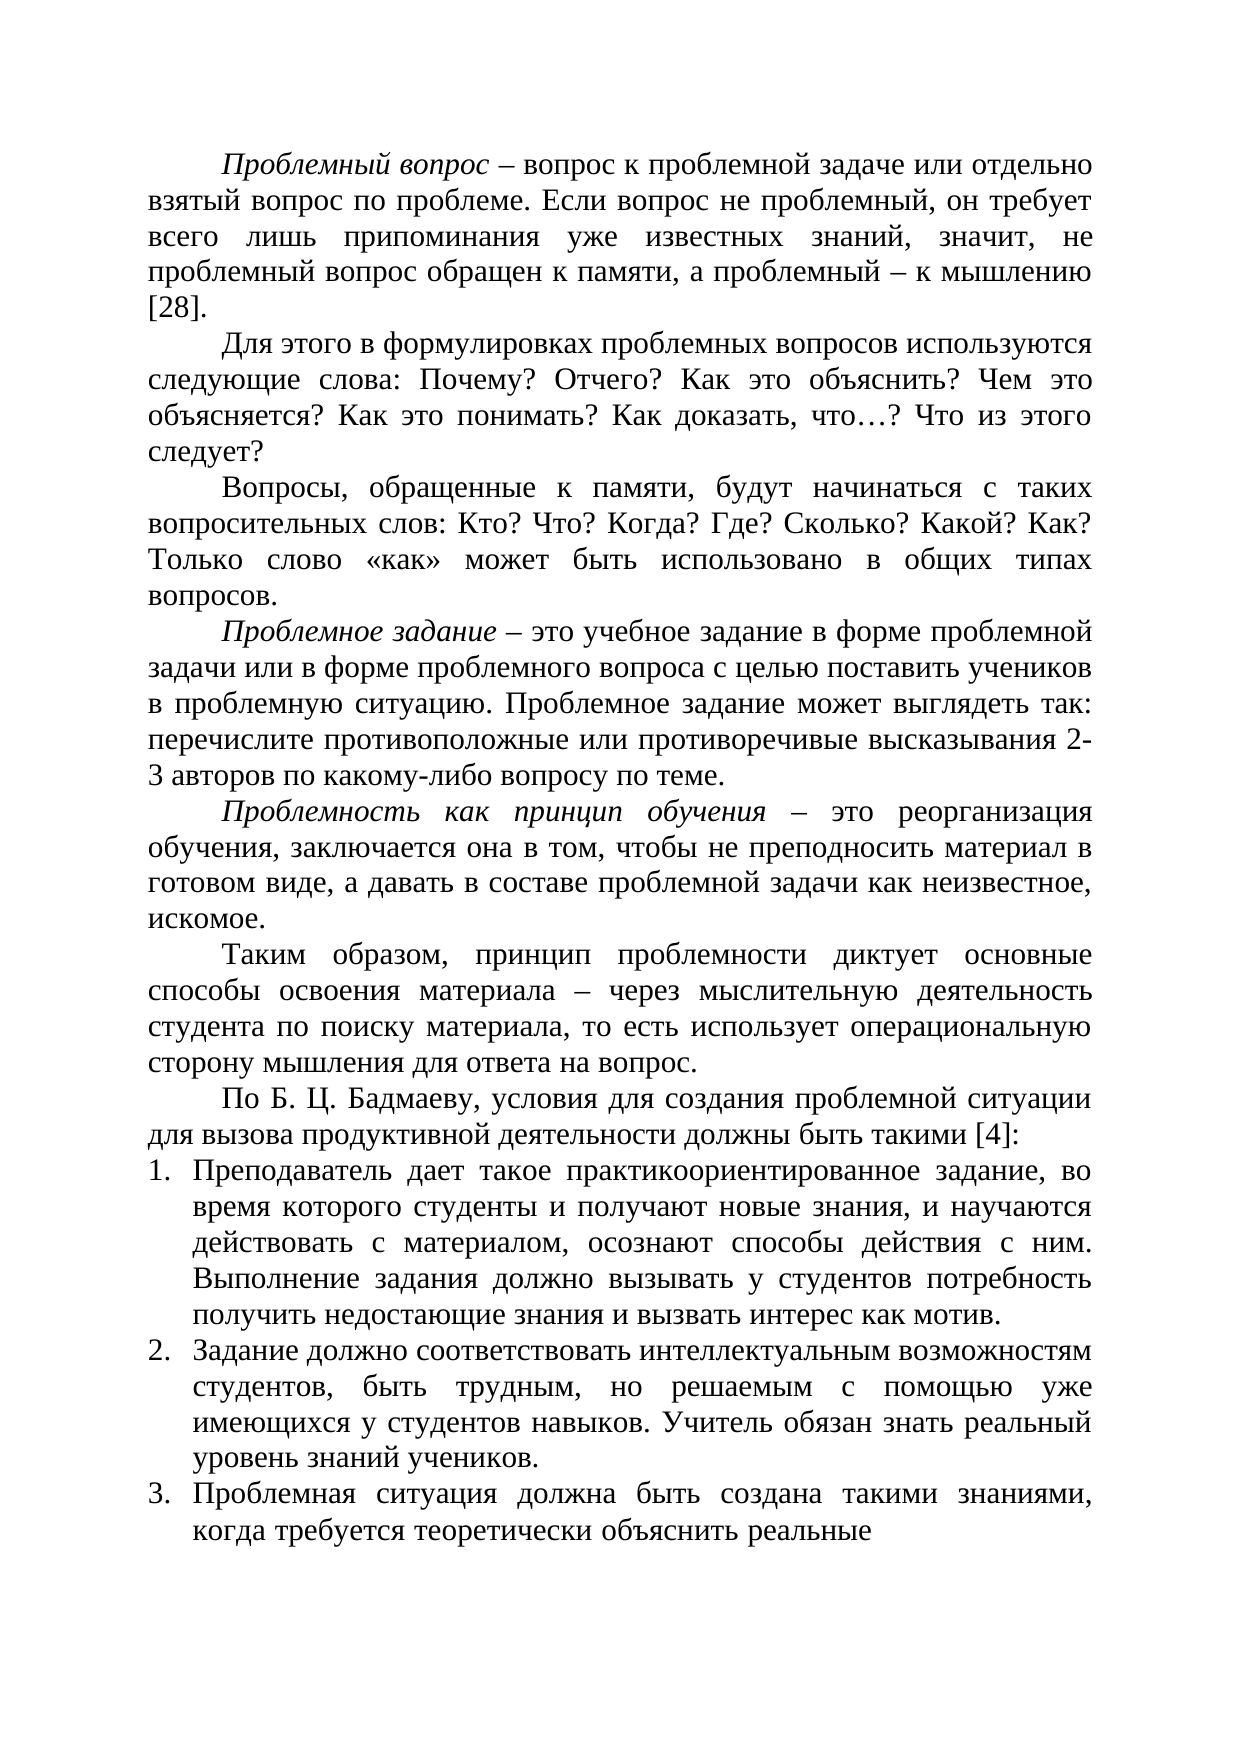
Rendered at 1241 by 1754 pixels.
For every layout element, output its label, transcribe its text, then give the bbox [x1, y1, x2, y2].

text По Б. Ц. Бадмаеву, условия для создания проблемной ситуации для вызова продуктивной деятельности должны быть такими [4]: [148, 1079, 1092, 1151]
text Проблемное задание – это учебное задание в форме проблемной задачи или в форме проблемного вопроса с целью поставить учеников в проблемную ситуацию. Проблемное задание может выглядеть так: перечислите противоположные или противоречивые высказывания 2- 3 авторов по какому-либо вопросу по теме. [148, 612, 1093, 792]
list Проблемная ситуация должна быть создана такими знаниями, когда требуется теоретически объяснить реальные [148, 1475, 1093, 1547]
text Для этого в формулировках проблемных вопросов используются следующие слова: Почему? Отчего? Как это объяснить? Чем это объясняется? Как это понимать? Как доказать, что…? Что из этого следует? [148, 325, 1093, 468]
list Преподаватель дает такое практикоориентированное задание, во время которого студенты и получают новые знания, и научаются действовать с материалом, осознают способы действия с ним. Выполнение задания должно вызывать у студентов потребность получить недостающие знания и вызвать интерес как мотив. [148, 1151, 1093, 1331]
text Проблемность как принцип обучения – это реорганизация обучения, заключается она в том, чтобы не преподносить материал в готовом виде, а давать в составе проблемной задачи как неизвестное, искомое. [148, 792, 1093, 936]
list Задание должно соответствовать интеллектуальным возможностям студентов, быть трудным, но решаемым с помощью уже имеющихся у студентов навыков. Учитель обязан знать реальный уровень знаний учеников. [148, 1331, 1093, 1475]
text Проблемный вопрос – вопрос к проблемной задаче или отдельно взятый вопрос по проблеме. Если вопрос не проблемный, он требует всего лишь припоминания уже известных знаний, значит, не проблемный вопрос обращен к памяти, а проблемный – к мышлению [28]. [148, 145, 1093, 324]
text Таким образом, принцип проблемности диктует основные способы освоения материала – через мыслительную деятельность студента по поиску материала, то есть использует операциональную сторону мышления для ответа на вопрос. [148, 936, 1093, 1079]
text Вопросы, обращенные к памяти, будут начинаться с таких вопросительных слов: Кто? Что? Когда? Где? Сколько? Какой? Как? Только слово «как» может быть использовано в общих типах вопросов. [148, 468, 1092, 612]
